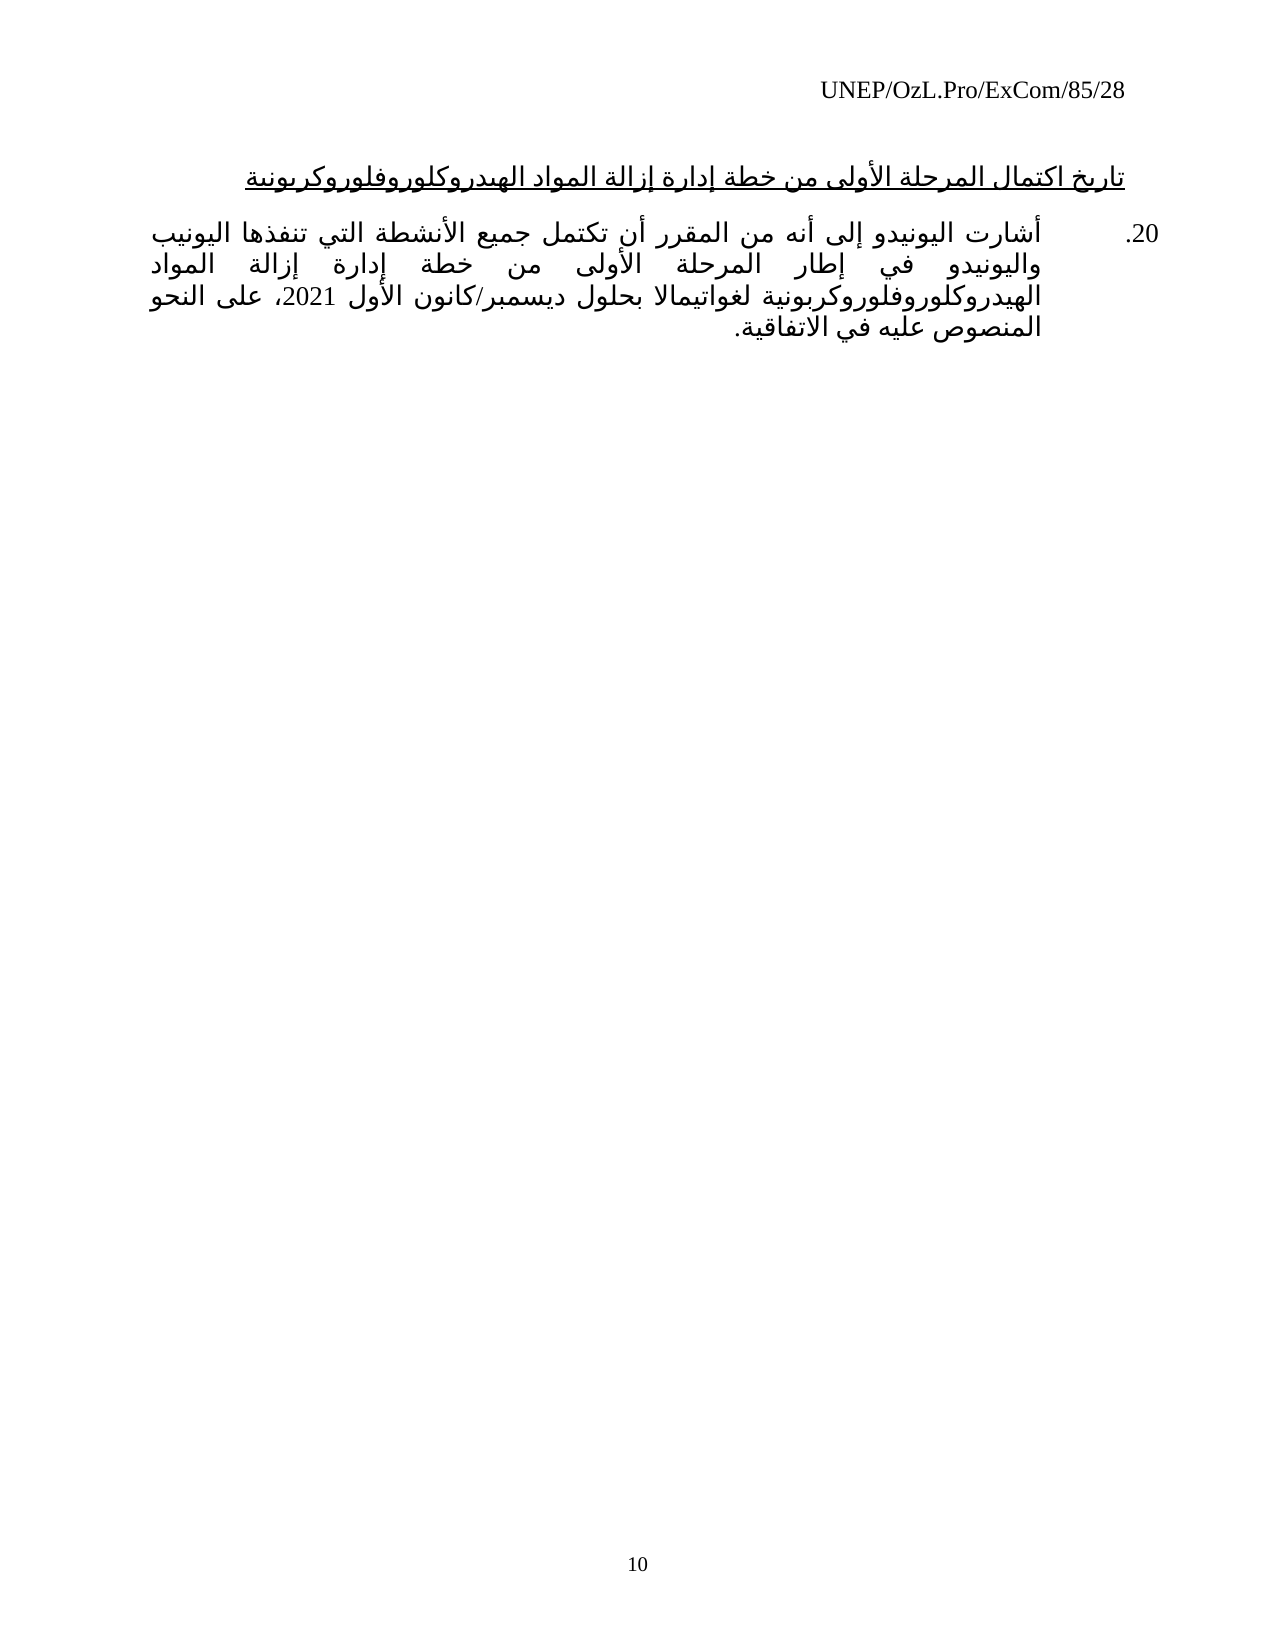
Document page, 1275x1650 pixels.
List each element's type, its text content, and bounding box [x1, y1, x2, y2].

subtitle أشارت اليونيدو إلى أنه من المقرر أن تكتمل جميع الأنشطة التي تنفذها اليونيب واليونيدو في إطار المرحلة الأولى من خطة إدارة إزالة المواد الهيدروكلوروفلوروكربونية لغواتيمالا بحلول ديسمبر/كانون الأول 2021، على النحو المنصوص عليه في الاتفاقية. [150, 217, 1125, 342]
subtitle تاريخ اكتمال المرحلة الأولى من خطة إدارة إزالة المواد الهيدروكلوروفلوروكربونية [150, 161, 1125, 192]
